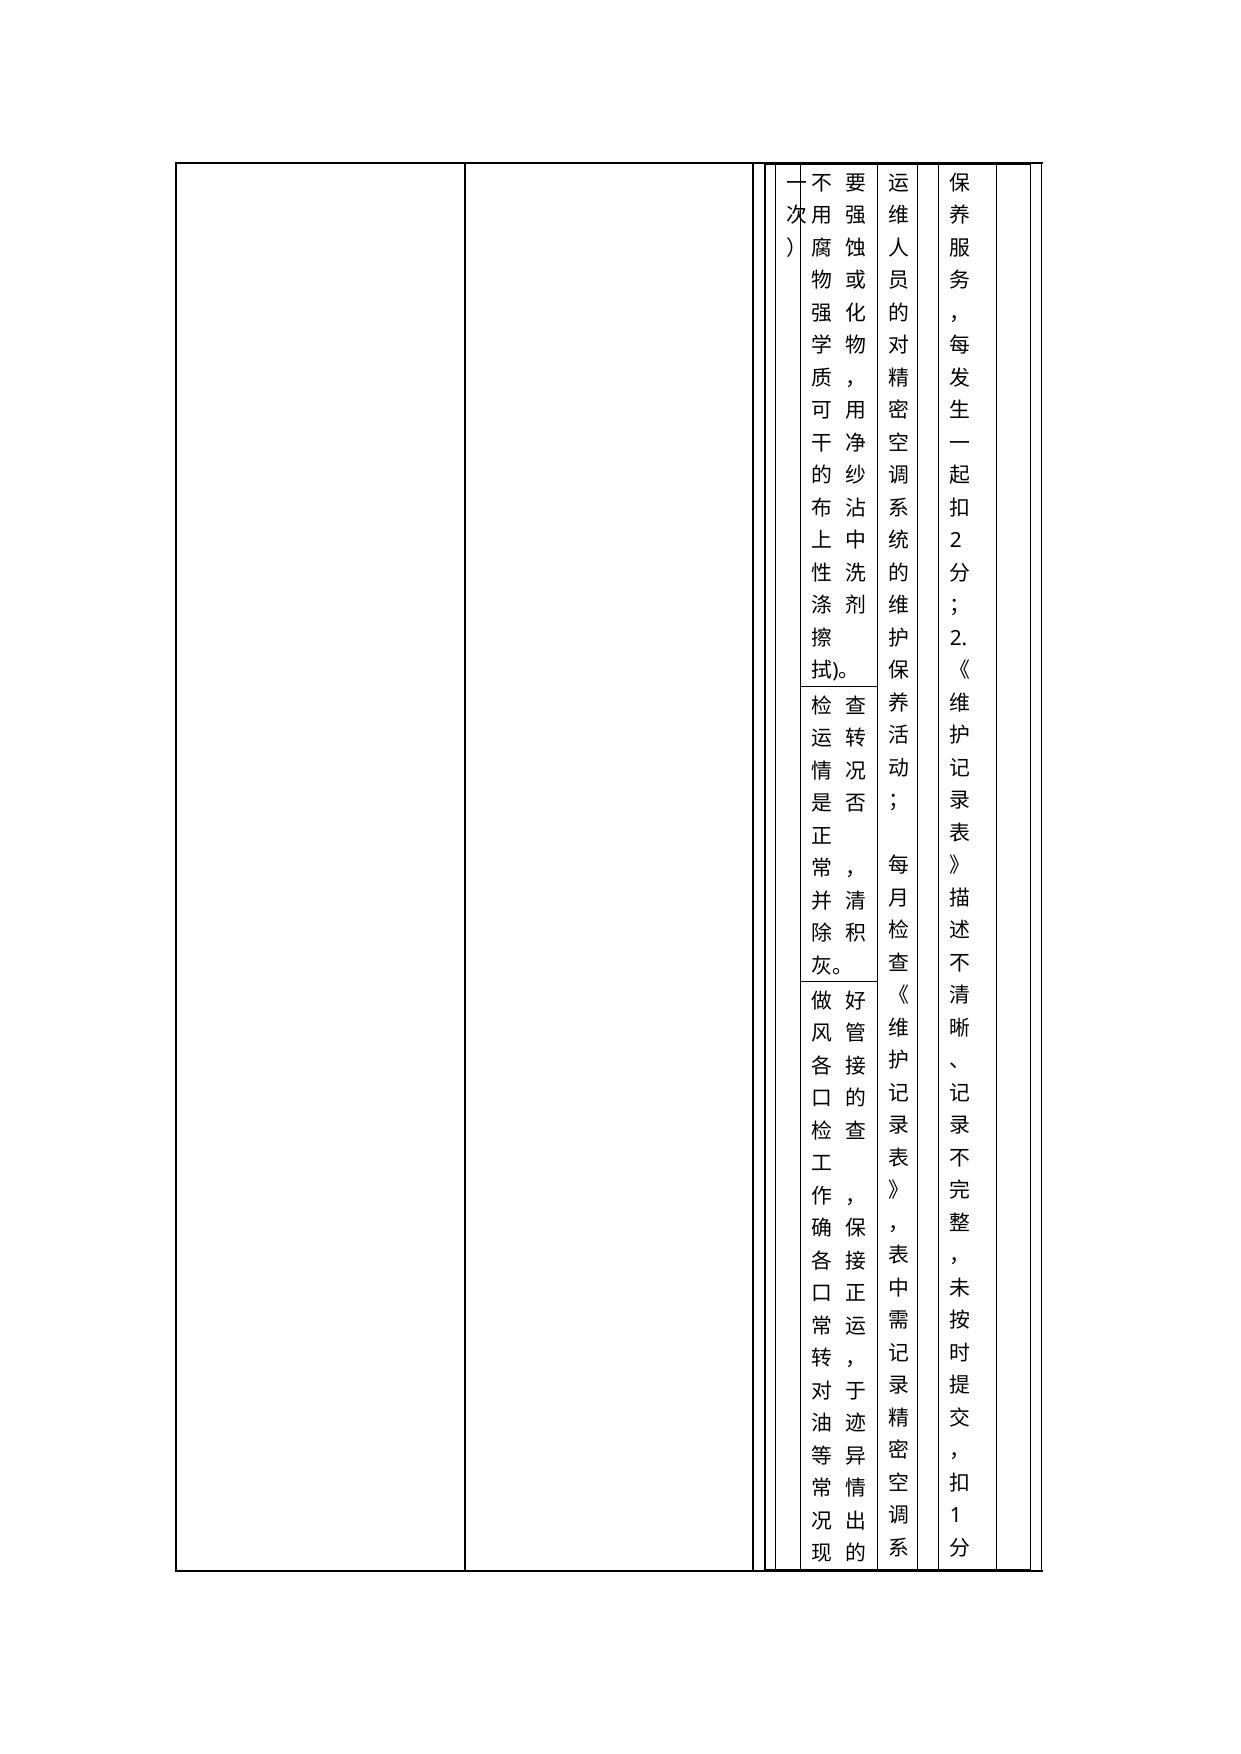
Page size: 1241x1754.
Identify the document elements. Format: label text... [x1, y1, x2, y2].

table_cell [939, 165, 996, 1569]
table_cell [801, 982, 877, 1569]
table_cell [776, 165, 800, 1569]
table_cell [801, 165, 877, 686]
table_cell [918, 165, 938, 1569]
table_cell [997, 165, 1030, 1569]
table_cell [466, 164, 752, 1570]
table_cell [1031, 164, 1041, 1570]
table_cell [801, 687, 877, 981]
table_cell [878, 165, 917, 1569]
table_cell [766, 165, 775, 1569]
table_cell 1 [177, 164, 464, 1570]
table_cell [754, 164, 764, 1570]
